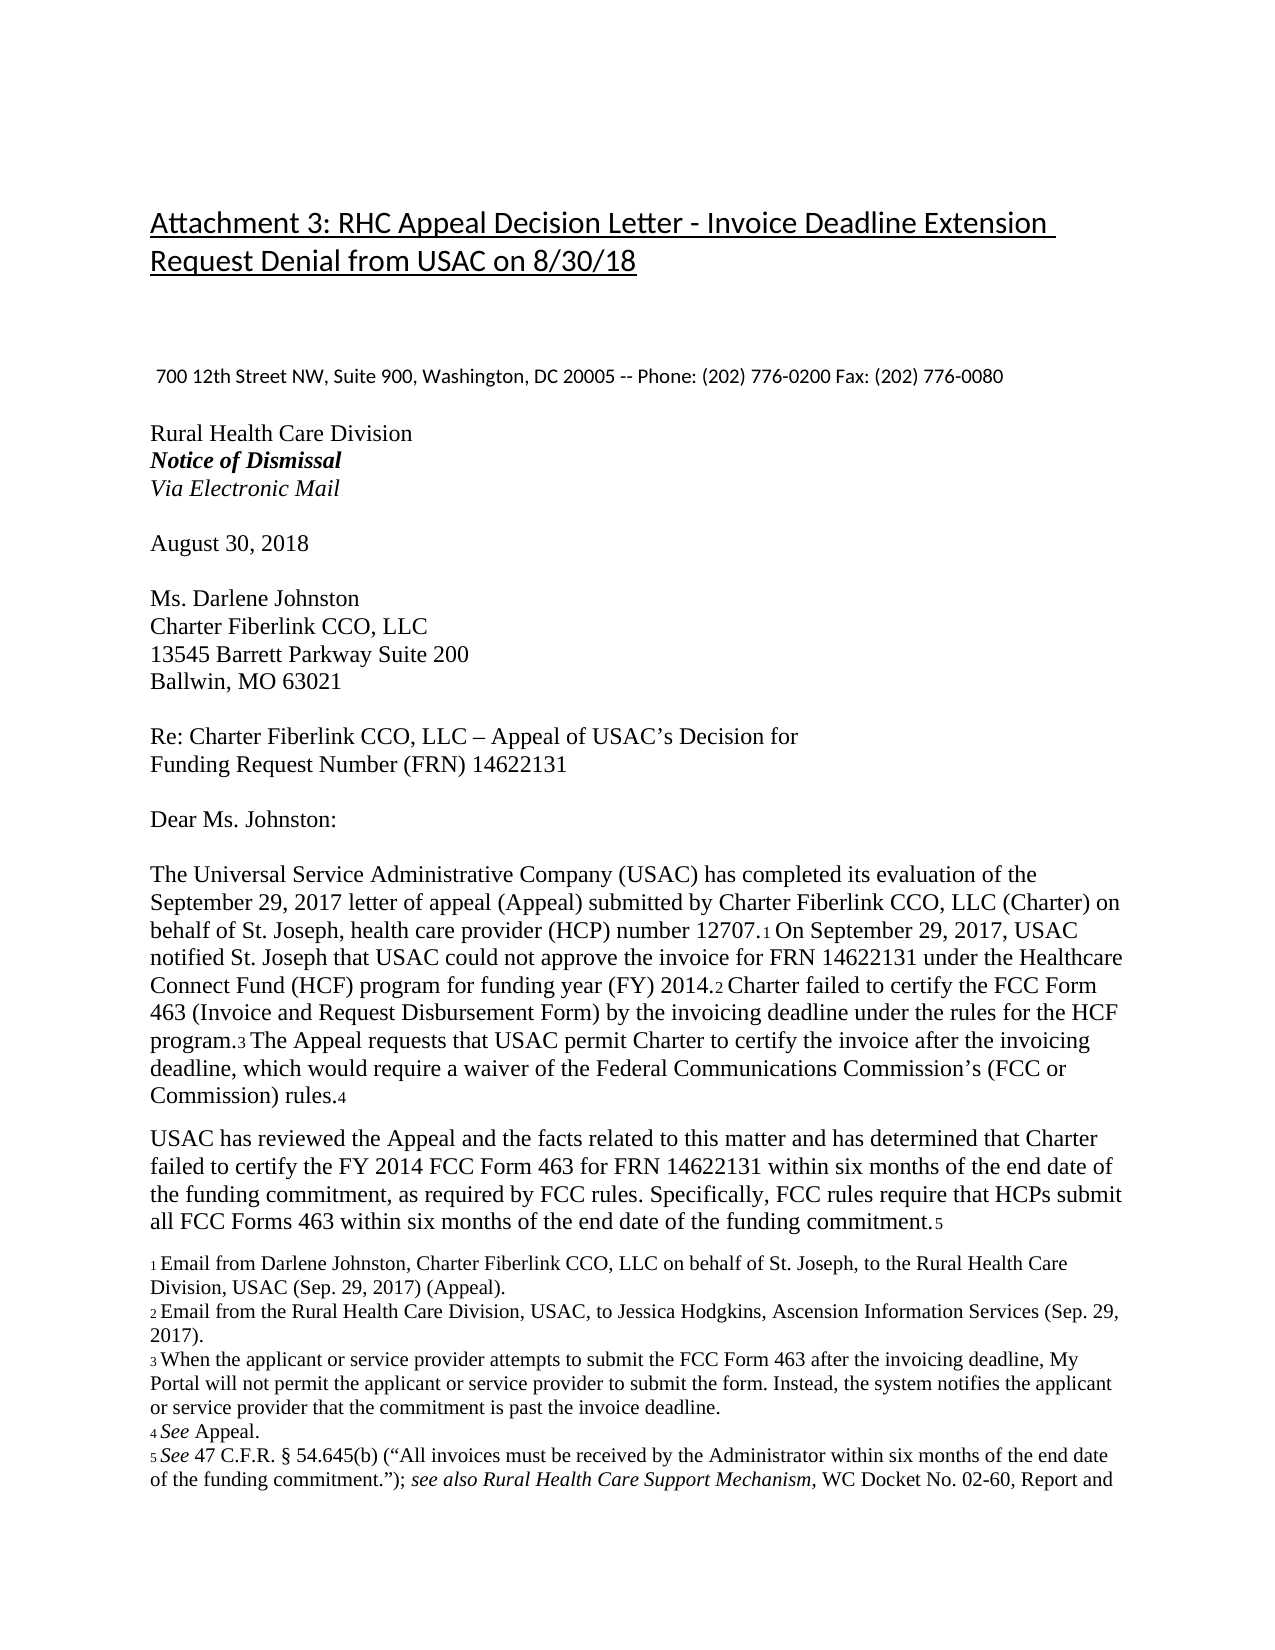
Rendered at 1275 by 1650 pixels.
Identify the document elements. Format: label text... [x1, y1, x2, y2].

text 2 Email from the Rural Health Care Division, USAC, to Jessica Hodgkins, Ascension Information Services (Sep. 29, 2017). [150, 1299, 1125, 1347]
text Dear Ms. Johnston: [150, 805, 1125, 833]
text 1 Email from Darlene Johnston, Charter Fiberlink CCO, LLC on behalf of St. Joseph, to the Rural Health Care Division, USAC (Sep. 29, 2017) (Appeal). [150, 1251, 1125, 1299]
text Attachment 3: RHC Appeal Decision Letter - Invoice Deadline Extension Request Denial from USAC on 8/30/18 [150, 203, 1125, 279]
text Ballwin, MO 63021 [150, 667, 1125, 695]
text Via Electronic Mail [150, 474, 1125, 502]
text August 30, 2018 [150, 529, 1125, 557]
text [150, 1443, 1125, 1491]
text 13545 Barrett Parkway Suite 200 [150, 639, 1125, 667]
text The Universal Service Administrative Company (USAC) has completed its evaluation of the September 29, 2017 letter of appeal (Appeal) submitted by Charter Fiberlink CCO, LLC (Charter) on behalf of St. Joseph, health care provider (HCP) number 12707.1 On September 29, 2017, USAC notified St. Joseph that USAC could not approve the invoice for FRN 14622131 under the Healthcare Connect Fund (HCF) program for funding year (FY) 2014.2 Charter failed to certify the FCC Form 463 (Invoice and Request Disbursement Form) by the invoicing deadline under the rules for the HCF program.3 The Appeal requests that USAC permit Charter to certify the invoice after the invoicing deadline, which would require a waiver of the Federal Communications Commission’s (FCC or Commission) rules.4 [150, 860, 1125, 1109]
text 3 When the applicant or service provider attempts to submit the FCC Form 463 after the invoicing deadline, My Portal will not permit the applicant or service provider to submit the form. Instead, the system notifies the applicant or service provider that the commitment is past the invoice deadline. [150, 1347, 1125, 1419]
text 700 12th Street NW, Suite 900, Washington, DC 20005 -- Phone: (202) 776-0200 Fax: (202) 776-0080 [150, 363, 1125, 388]
text 4 See Appeal. [150, 1419, 1125, 1443]
text Notice of Dismissal [150, 446, 1125, 474]
text USAC has reviewed the Appeal and the facts related to this matter and has determined that Charter failed to certify the FY 2014 FCC Form 463 for FRN 14622131 within six months of the end date of the funding commitment, as required by FCC rules. Specifically, FCC rules require that HCPs submit all FCC Forms 463 within six months of the end date of the funding commitment.5 [150, 1124, 1125, 1235]
text Re: Charter Fiberlink CCO, LLC – Appeal of USAC’s Decision for [150, 722, 1125, 750]
text Rural Health Care Division [150, 419, 1125, 446]
text Charter Fiberlink CCO, LLC [150, 612, 1125, 639]
text Ms. Darlene Johnston [150, 584, 1125, 612]
text Funding Request Number (FRN) 14622131 [150, 750, 1125, 778]
